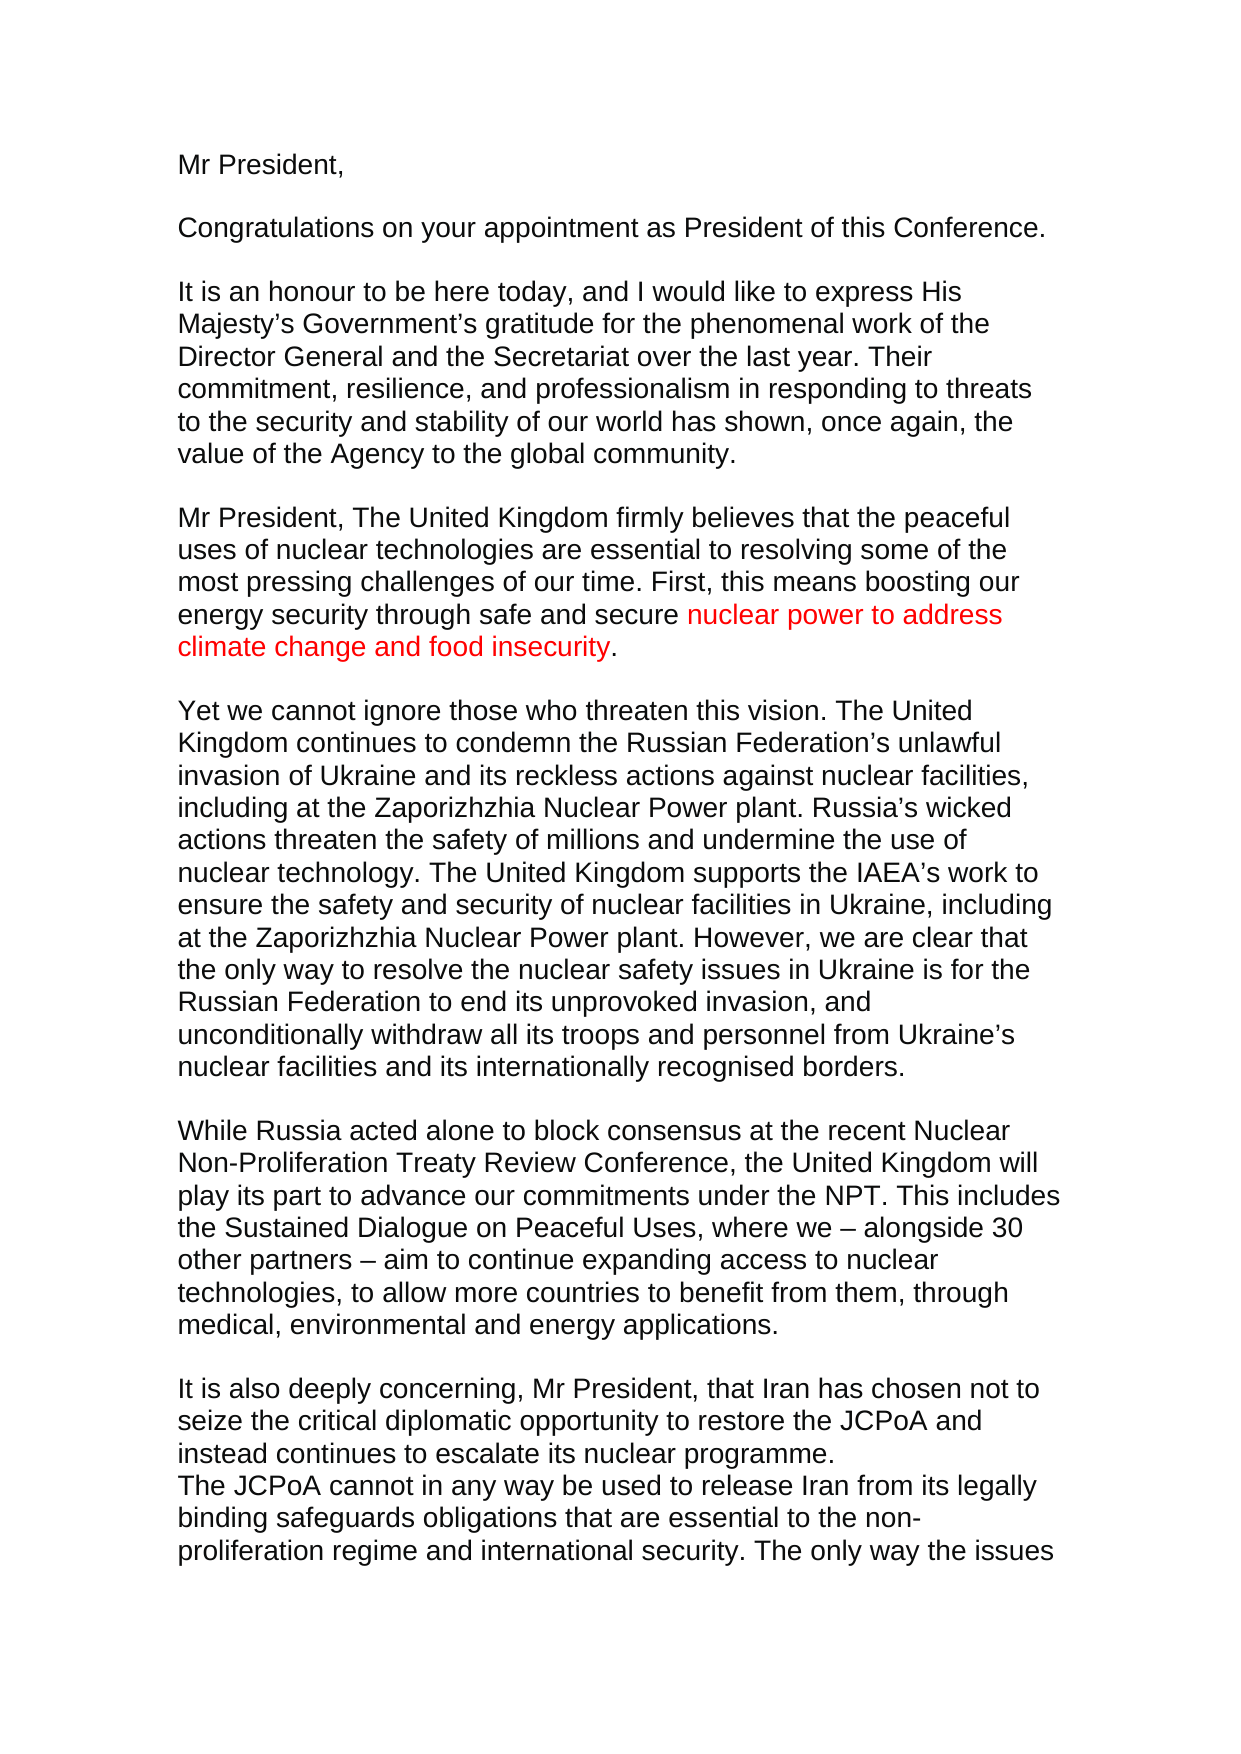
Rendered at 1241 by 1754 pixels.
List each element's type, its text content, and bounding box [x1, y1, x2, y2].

text Congratulations on your appointment as President of this Conference. [177, 211, 1063, 244]
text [177, 1372, 1063, 1566]
text Mr President, The United Kingdom firmly believes that the peaceful uses of nuclear technologies are essential to resolving some of the most pressing challenges of our time. First, this means boosting our energy security through safe and secure nuclear power to address climate change and food insecurity. [177, 501, 1063, 662]
text It is an honour to be here today, and I would like to express His Majesty’s Government’s gratitude for the phenomenal work of the Director General and the Secretariat over the last year. Their commitment, resilience, and professionalism in responding to threats to the security and stability of our world has shown, once again, the value of the Agency to the global community. [177, 275, 1063, 469]
text While Russia acted alone to block consensus at the recent Nuclear Non-Proliferation Treaty Review Conference, the United Kingdom will play its part to advance our commitments under the NPT. This includes the Sustained Dialogue on Peaceful Uses, where we – alongside 30 other partners – aim to continue expanding access to nuclear technologies, to allow more countries to benefit from them, through medical, environmental and energy applications. [177, 1114, 1063, 1341]
text Yet we cannot ignore those who threaten this vision. The United Kingdom continues to condemn the Russian Federation’s unlawful invasion of Ukraine and its reckless actions against nuclear facilities, including at the Zaporizhzhia Nuclear Power plant. Russia’s wicked actions threaten the safety of millions and undermine the use of nuclear technology. The United Kingdom supports the IAEA’s work to ensure the safety and security of nuclear facilities in Ukraine, including at the Zaporizhzhia Nuclear Power plant. However, we are clear that the only way to resolve the nuclear safety issues in Ukraine is for the Russian Federation to end its unprovoked invasion, and unconditionally withdraw all its troops and personnel from Ukraine’s nuclear facilities and its internationally recognised borders. [177, 694, 1063, 1082]
text Mr President, [177, 148, 1063, 180]
